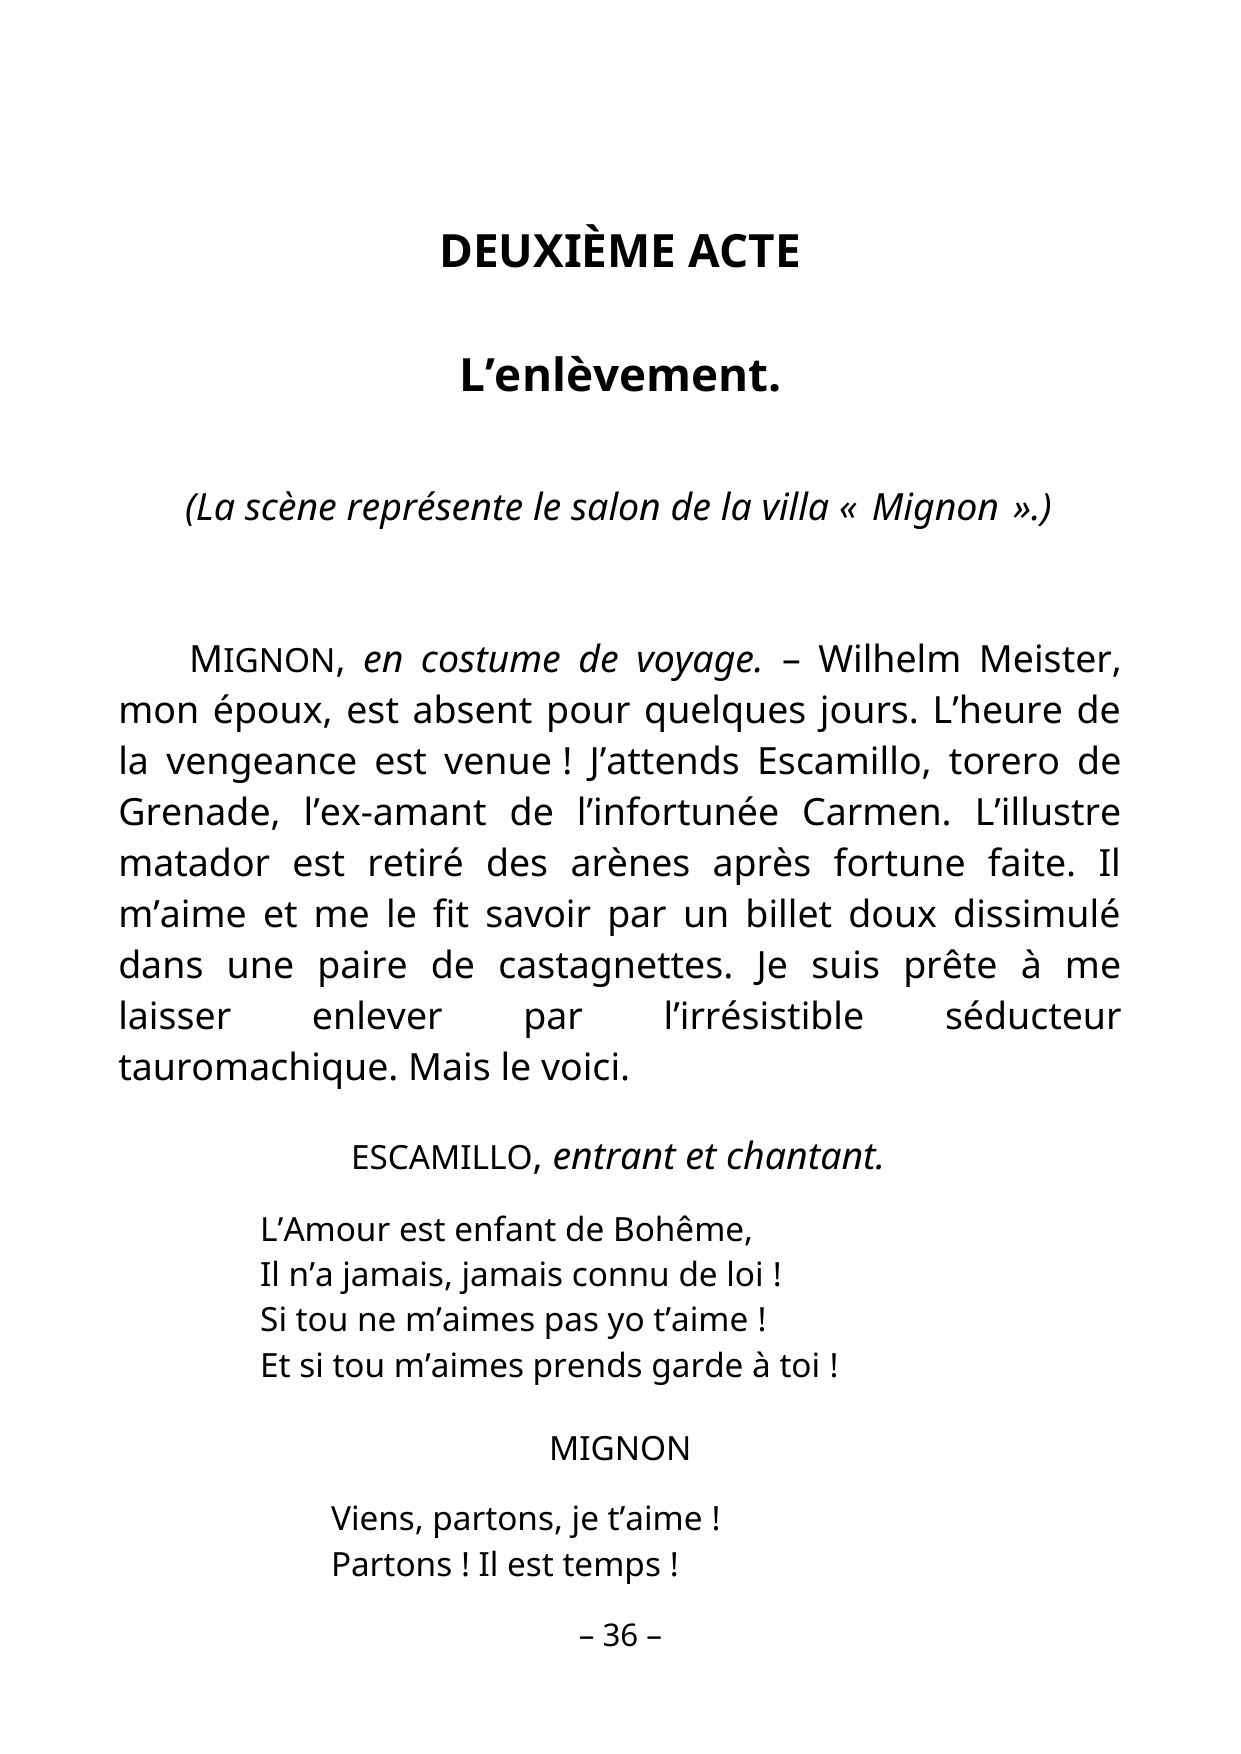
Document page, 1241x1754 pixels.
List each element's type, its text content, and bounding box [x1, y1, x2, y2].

subtitle DEUXIÈME ACTE L’enlèvement. [118, 218, 1122, 405]
text L’Amour est enfant de Bohême, [260, 1205, 1122, 1251]
text ESCAMILLO, entrant et chantant. [118, 1129, 1122, 1180]
text Viens, partons, je t’aime ! [331, 1495, 1122, 1540]
text MIGNON [118, 1424, 1122, 1470]
text (La scène représente le salon de la villa « Mignon ».) [118, 480, 1122, 531]
text Partons ! Il est temps ! [331, 1540, 1122, 1586]
text Et si tou m’aimes prends garde à toi ! [260, 1342, 1122, 1387]
text MIGNON, en costume de voyage. – Wilhelm Meister, mon époux, est absent pour quelques jours. L’heure de la vengeance est venue ! J’attends Escamillo, torero de Grenade, l’ex-amant de l’infortunée Carmen. L’illustre matador est retiré des arènes après fortune faite. Il m’aime et me le fit savoir par un billet doux dissimulé dans une paire de castagnettes. Je suis prête à me laisser enlever par l’irrésistible séducteur tauromachique. Mais le voici. [118, 632, 1122, 1092]
text Si tou ne m’aimes pas yo t’aime ! [260, 1296, 1122, 1342]
text Il n’a jamais, jamais connu de loi ! [260, 1251, 1122, 1296]
